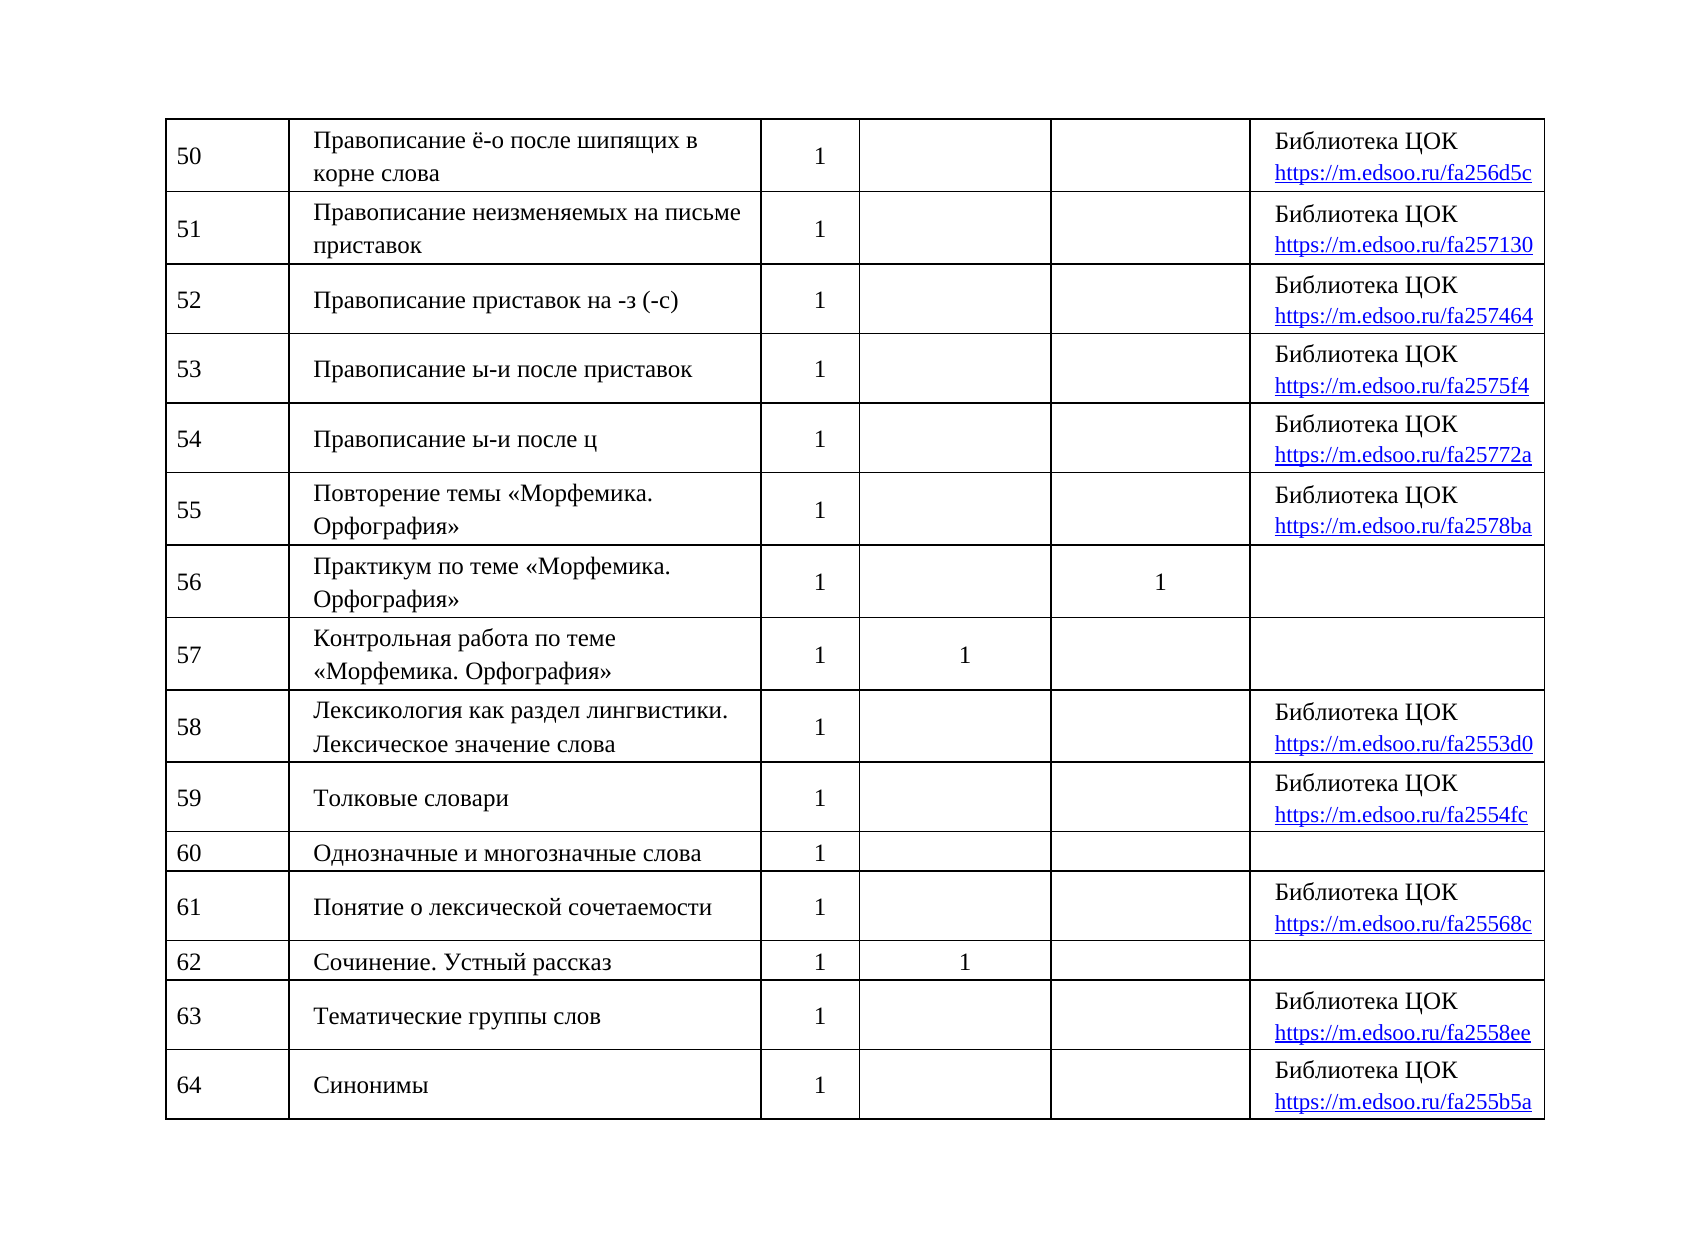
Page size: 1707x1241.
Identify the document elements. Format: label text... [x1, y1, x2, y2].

table_cell 54 [167, 404, 288, 472]
table_cell 1 [762, 763, 859, 831]
table_cell 1 [762, 941, 859, 979]
table_cell [1052, 618, 1249, 689]
table_cell Правописание неизменяемых на письме приставок [290, 192, 760, 263]
table_cell Синонимы [290, 1050, 760, 1118]
table_cell [860, 334, 1050, 402]
table_cell Библиотека ЦОК https://m.edsoo.ru/fa2578ba [1251, 473, 1544, 544]
table_cell [860, 546, 1050, 616]
table_cell 1 [860, 618, 1050, 689]
table_cell Правописание ы-и после приставок [290, 334, 760, 402]
table_cell Лексикология как раздел лингвистики. Лексическое значение слова [290, 691, 760, 761]
table_cell Библиотека ЦОК https://m.edsoo.ru/fa25568c [1251, 872, 1544, 940]
table_cell 1 [762, 832, 859, 870]
table_cell 56 [167, 546, 288, 616]
table_cell 51 [167, 192, 288, 263]
table_cell 1 [762, 334, 859, 402]
table_cell [1052, 832, 1249, 870]
table_cell 58 [167, 691, 288, 761]
table_cell 52 [167, 265, 288, 332]
table_cell [1052, 404, 1249, 472]
table_cell [1251, 546, 1544, 616]
table_cell Правописание приставок на -з (-с) [290, 265, 760, 332]
table_cell 53 [167, 334, 288, 402]
table_cell [860, 265, 1050, 332]
table_cell Правописание ы-и после ц [290, 404, 760, 472]
table_cell [1052, 265, 1249, 332]
table_cell 60 [167, 832, 288, 870]
table_cell 64 [167, 1050, 288, 1118]
table_cell [1052, 981, 1249, 1049]
table_cell Библиотека ЦОК https://m.edsoo.ru/fa2554fc [1251, 763, 1544, 831]
table_cell [860, 473, 1050, 544]
table_cell [860, 1050, 1050, 1118]
table_cell [1052, 192, 1249, 263]
table_cell 57 [167, 618, 288, 689]
table_cell Библиотека ЦОК https://m.edsoo.ru/fa2558ee [1251, 981, 1544, 1049]
table_cell 1 [762, 872, 859, 940]
table_cell [860, 120, 1050, 191]
table_cell Толковые словари [290, 763, 760, 831]
table_cell Библиотека ЦОК https://m.edsoo.ru/fa2553d0 [1251, 691, 1544, 761]
table_cell [860, 763, 1050, 831]
table_cell Правописание ё-о после шипящих в корне слова [290, 120, 760, 191]
table_cell [860, 981, 1050, 1049]
table_cell Библиотека ЦОК https://m.edsoo.ru/fa2575f4 [1251, 334, 1544, 402]
table_cell 61 [167, 872, 288, 940]
table_cell 50 [167, 120, 288, 191]
table_cell 63 [167, 981, 288, 1049]
table_cell Повторение темы «Морфемика. Орфография» [290, 473, 760, 544]
table_cell Библиотека ЦОК https://m.edsoo.ru/fa25772a [1251, 404, 1544, 472]
table_cell 1 [1052, 546, 1249, 616]
table_cell [1052, 1050, 1249, 1118]
table_cell 1 [762, 265, 859, 332]
table_cell [1052, 941, 1249, 979]
table_cell 1 [762, 1050, 859, 1118]
table_cell Библиотека ЦОК https://m.edsoo.ru/fa257130 [1251, 192, 1544, 263]
table_cell [1052, 334, 1249, 402]
table_cell 1 [860, 941, 1050, 979]
table_cell Библиотека ЦОК https://m.edsoo.ru/fa255b5a [1251, 1050, 1544, 1118]
table_cell [1251, 618, 1544, 689]
table_cell Практикум по теме «Морфемика. Орфография» [290, 546, 760, 616]
table_cell 1 [762, 120, 859, 191]
table_cell 1 [762, 546, 859, 616]
table_cell Однозначные и многозначные слова [290, 832, 760, 870]
table_cell Библиотека ЦОК https://m.edsoo.ru/fa257464 [1251, 265, 1544, 332]
table_cell [860, 832, 1050, 870]
table_cell 1 [762, 618, 859, 689]
table_cell [1052, 763, 1249, 831]
table_cell [1052, 691, 1249, 761]
table_cell 59 [167, 763, 288, 831]
table_cell [1251, 941, 1544, 979]
table_cell 1 [762, 192, 859, 263]
table_cell [860, 192, 1050, 263]
table_cell Тематические группы слов [290, 981, 760, 1049]
table_cell [860, 872, 1050, 940]
table_cell 1 [762, 473, 859, 544]
table_cell [1052, 120, 1249, 191]
table_cell 55 [167, 473, 288, 544]
table_cell [1052, 872, 1249, 940]
table_cell [1052, 473, 1249, 544]
table_cell [860, 691, 1050, 761]
table_cell Понятие о лексической сочетаемости [290, 872, 760, 940]
table_cell 1 [762, 404, 859, 472]
table_cell 1 [762, 981, 859, 1049]
table_cell 1 [762, 691, 859, 761]
table_cell [860, 404, 1050, 472]
table_cell [1251, 832, 1544, 870]
table_cell Библиотека ЦОК https://m.edsoo.ru/fa256d5c [1251, 120, 1544, 191]
table_cell 62 [167, 941, 288, 979]
table_cell Контрольная работа по теме «Морфемика. Орфография» [290, 618, 760, 689]
table_cell Сочинение. Устный рассказ [290, 941, 760, 979]
